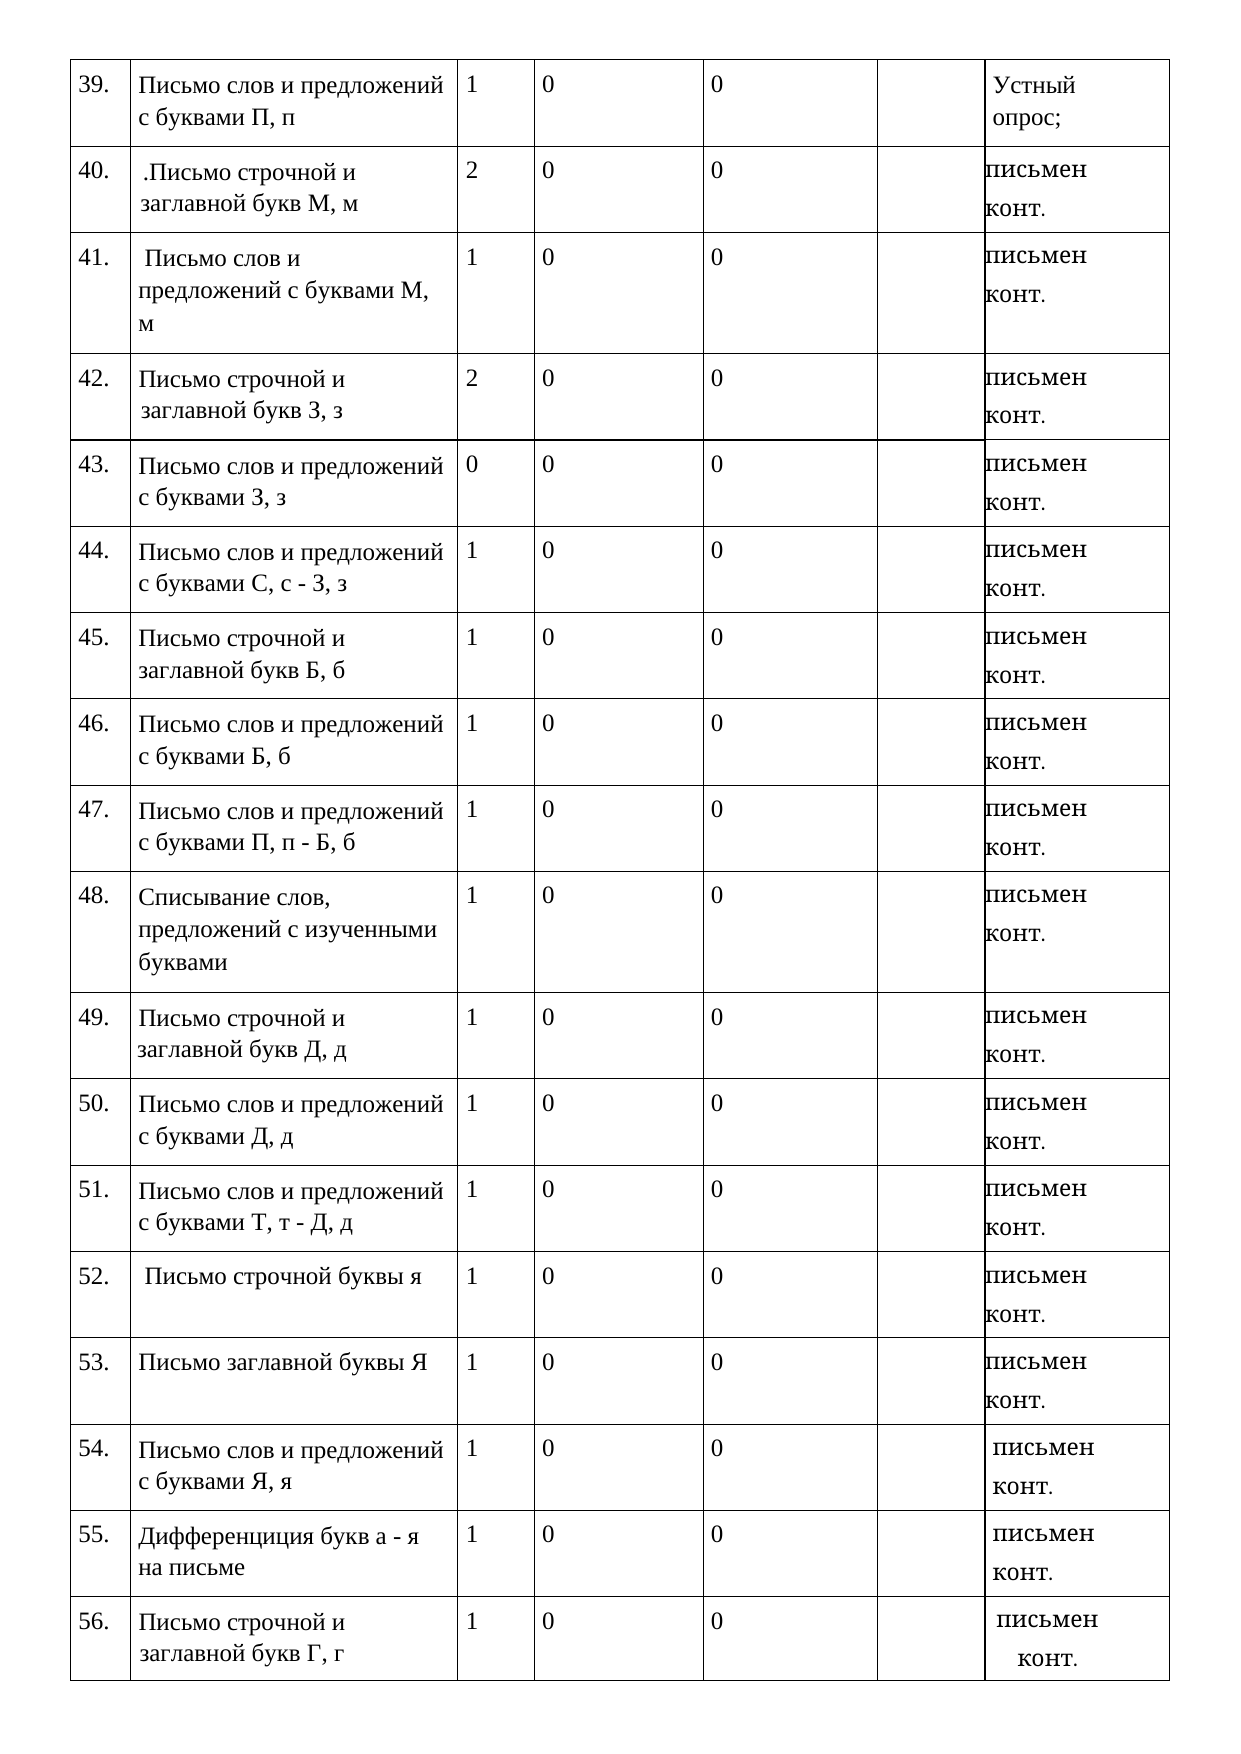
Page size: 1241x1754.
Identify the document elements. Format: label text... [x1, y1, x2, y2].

table_cell 40. [71, 147, 130, 232]
table_cell 0 [704, 527, 877, 612]
table_cell письмен конт. письмен конт. письмен конт. [986, 1425, 1169, 1510]
table_cell 42. [71, 354, 130, 439]
table_cell [878, 1338, 984, 1423]
table_cell письмен конт. [986, 147, 1169, 232]
table_cell 1 [458, 1166, 534, 1251]
table_cell 2 [458, 147, 534, 232]
table_cell [878, 786, 984, 871]
table_cell 0 [535, 872, 703, 992]
table_cell письмен конт. [986, 354, 1169, 439]
table_cell 50. [71, 1079, 130, 1164]
table_cell 1 [458, 872, 534, 992]
table_cell 1 [458, 1338, 534, 1423]
table_cell 1 [458, 1511, 534, 1596]
table_cell Письмо слов и предложений с буквами Д, д [131, 1079, 457, 1164]
table_cell 1 [458, 1425, 534, 1510]
table_cell [878, 872, 984, 992]
table_cell 0 [458, 441, 534, 526]
table_cell 0 [535, 354, 703, 439]
table_cell 2 [458, 354, 534, 439]
table_header 1 [458, 60, 534, 146]
table_cell [878, 527, 984, 612]
table_cell Письмо слов и предложений с буквами Б, б [131, 699, 457, 784]
table_cell Письмо строчной и заглавной букв З, з [131, 354, 457, 439]
table_cell [878, 1079, 984, 1164]
table_cell 56. [71, 1597, 130, 1680]
table_cell Письмо строчной буквы я [131, 1252, 457, 1337]
table_cell [878, 1166, 984, 1251]
table_cell 0 [535, 1597, 703, 1680]
table_cell 0 [535, 1166, 703, 1251]
table_cell Письмо слов и предложений с буквами З, з [131, 441, 457, 526]
table_cell Письмо строчной и заглавной букв Д, д [131, 993, 457, 1078]
table_cell Письмо строчной и заглавной букв Б, б [131, 613, 457, 698]
table_cell 0 [704, 441, 877, 526]
table_cell письмен конт. [986, 993, 1169, 1078]
table_cell 0 [704, 1252, 877, 1337]
table_cell 0 [535, 613, 703, 698]
table_header Письмо слов и предложений с буквами П, п [131, 60, 457, 146]
table_cell 45. [71, 613, 130, 698]
table_cell 0 [704, 1079, 877, 1164]
table_cell Письмо слов и предложений с буквами С, с - З, з [131, 527, 457, 612]
table_cell 43. [71, 441, 130, 526]
table_cell 0 [704, 1166, 877, 1251]
table_cell [878, 613, 984, 698]
table_cell Письмо слов и предложений с буквами П, п - Б, б [131, 786, 457, 871]
table_header 0 [535, 60, 703, 146]
table_cell 0 [535, 527, 703, 612]
table_cell письмен конт. [986, 233, 1169, 353]
table_cell [878, 1597, 984, 1680]
table_header Устный опрос; [986, 60, 1169, 146]
table_cell письмен конт. письмен конт. письмен конт. [986, 1511, 1169, 1596]
table_cell [878, 147, 984, 232]
table_cell письмен конт. [986, 1338, 1169, 1423]
table_cell [878, 233, 984, 353]
table_cell письмен конт. [986, 699, 1169, 784]
table_cell 0 [704, 233, 877, 353]
table_cell 0 [704, 354, 877, 439]
table_cell Списывание слов, предложений с изученными буквами [131, 872, 457, 992]
table_cell [878, 1252, 984, 1337]
table_cell 1 [458, 1079, 534, 1164]
table_cell [878, 699, 984, 784]
table_cell [878, 993, 984, 1078]
table_cell письмен конт. [986, 786, 1169, 871]
table_cell 49. [71, 993, 130, 1078]
table_header 39. [71, 60, 130, 146]
table_cell 1 [458, 1597, 534, 1680]
table_cell письмен конт. [986, 440, 1169, 526]
table_cell 52. [71, 1252, 130, 1337]
table_cell 47. [71, 786, 130, 871]
table_cell 0 [704, 1338, 877, 1423]
table_cell 54. [71, 1425, 130, 1510]
table_cell 53. [71, 1338, 130, 1423]
table_cell Письмо слов и предложений с буквами М, м [131, 233, 457, 353]
table_cell 1 [458, 613, 534, 698]
table_cell 0 [535, 993, 703, 1078]
table_cell 0 [704, 1511, 877, 1596]
table_cell [878, 1511, 984, 1596]
table_cell 48. [71, 872, 130, 992]
table_cell письмен конт. письмен конт. письмен конт. [986, 1597, 1169, 1680]
table_cell 1 [458, 1252, 534, 1337]
table_cell [878, 354, 984, 439]
table_cell 0 [535, 147, 703, 232]
table_cell письмен конт. [986, 872, 1169, 992]
table_cell 0 [704, 1597, 877, 1680]
table_cell 0 [535, 1425, 703, 1510]
table_cell [878, 1425, 984, 1510]
table_cell 0 [535, 786, 703, 871]
table_cell .Письмо строчной и заглавной букв М, м [131, 147, 457, 232]
table_header 0 [704, 60, 877, 146]
table_cell 0 [704, 147, 877, 232]
table_cell 0 [535, 441, 703, 526]
table_cell 0 [535, 233, 703, 353]
table_cell 0 [535, 1252, 703, 1337]
table_cell Письмо слов и предложений с буквами Т, т - Д, д [131, 1166, 457, 1251]
table_cell 0 [704, 613, 877, 698]
table_cell 51. [71, 1166, 130, 1251]
table_cell 0 [535, 1338, 703, 1423]
table_cell 0 [704, 872, 877, 992]
table_cell письмен конт. [986, 1166, 1169, 1251]
table_cell письмен конт. [986, 527, 1169, 612]
table_cell 1 [458, 786, 534, 871]
table_cell Письмо строчной и заглавной букв Г, г [131, 1597, 457, 1680]
table_header [878, 60, 984, 146]
table_cell 41. [71, 233, 130, 353]
table_cell 1 [458, 993, 534, 1078]
table_cell Письмо слов и предложений с буквами Я, я [131, 1425, 457, 1510]
table_cell Дифференциция букв а - я на письме [131, 1511, 457, 1596]
table_cell 55. [71, 1511, 130, 1596]
table_cell 46. [71, 699, 130, 784]
table_cell 0 [535, 1079, 703, 1164]
table_cell Письмо заглавной буквы Я [131, 1338, 457, 1423]
table_cell 1 [458, 527, 534, 612]
table_cell 1 [458, 233, 534, 353]
table_cell 0 [704, 786, 877, 871]
table_cell 1 [458, 699, 534, 784]
table_cell письмен конт. [986, 1252, 1169, 1337]
table_cell 0 [535, 699, 703, 784]
table_cell письмен конт. [986, 613, 1169, 698]
table_cell 0 [704, 993, 877, 1078]
table_cell 0 [704, 699, 877, 784]
table_cell 0 [704, 1425, 877, 1510]
table_cell 0 [535, 1511, 703, 1596]
table_cell [878, 441, 984, 526]
table_cell 44. [71, 527, 130, 612]
table_cell письмен конт. [986, 1079, 1169, 1164]
